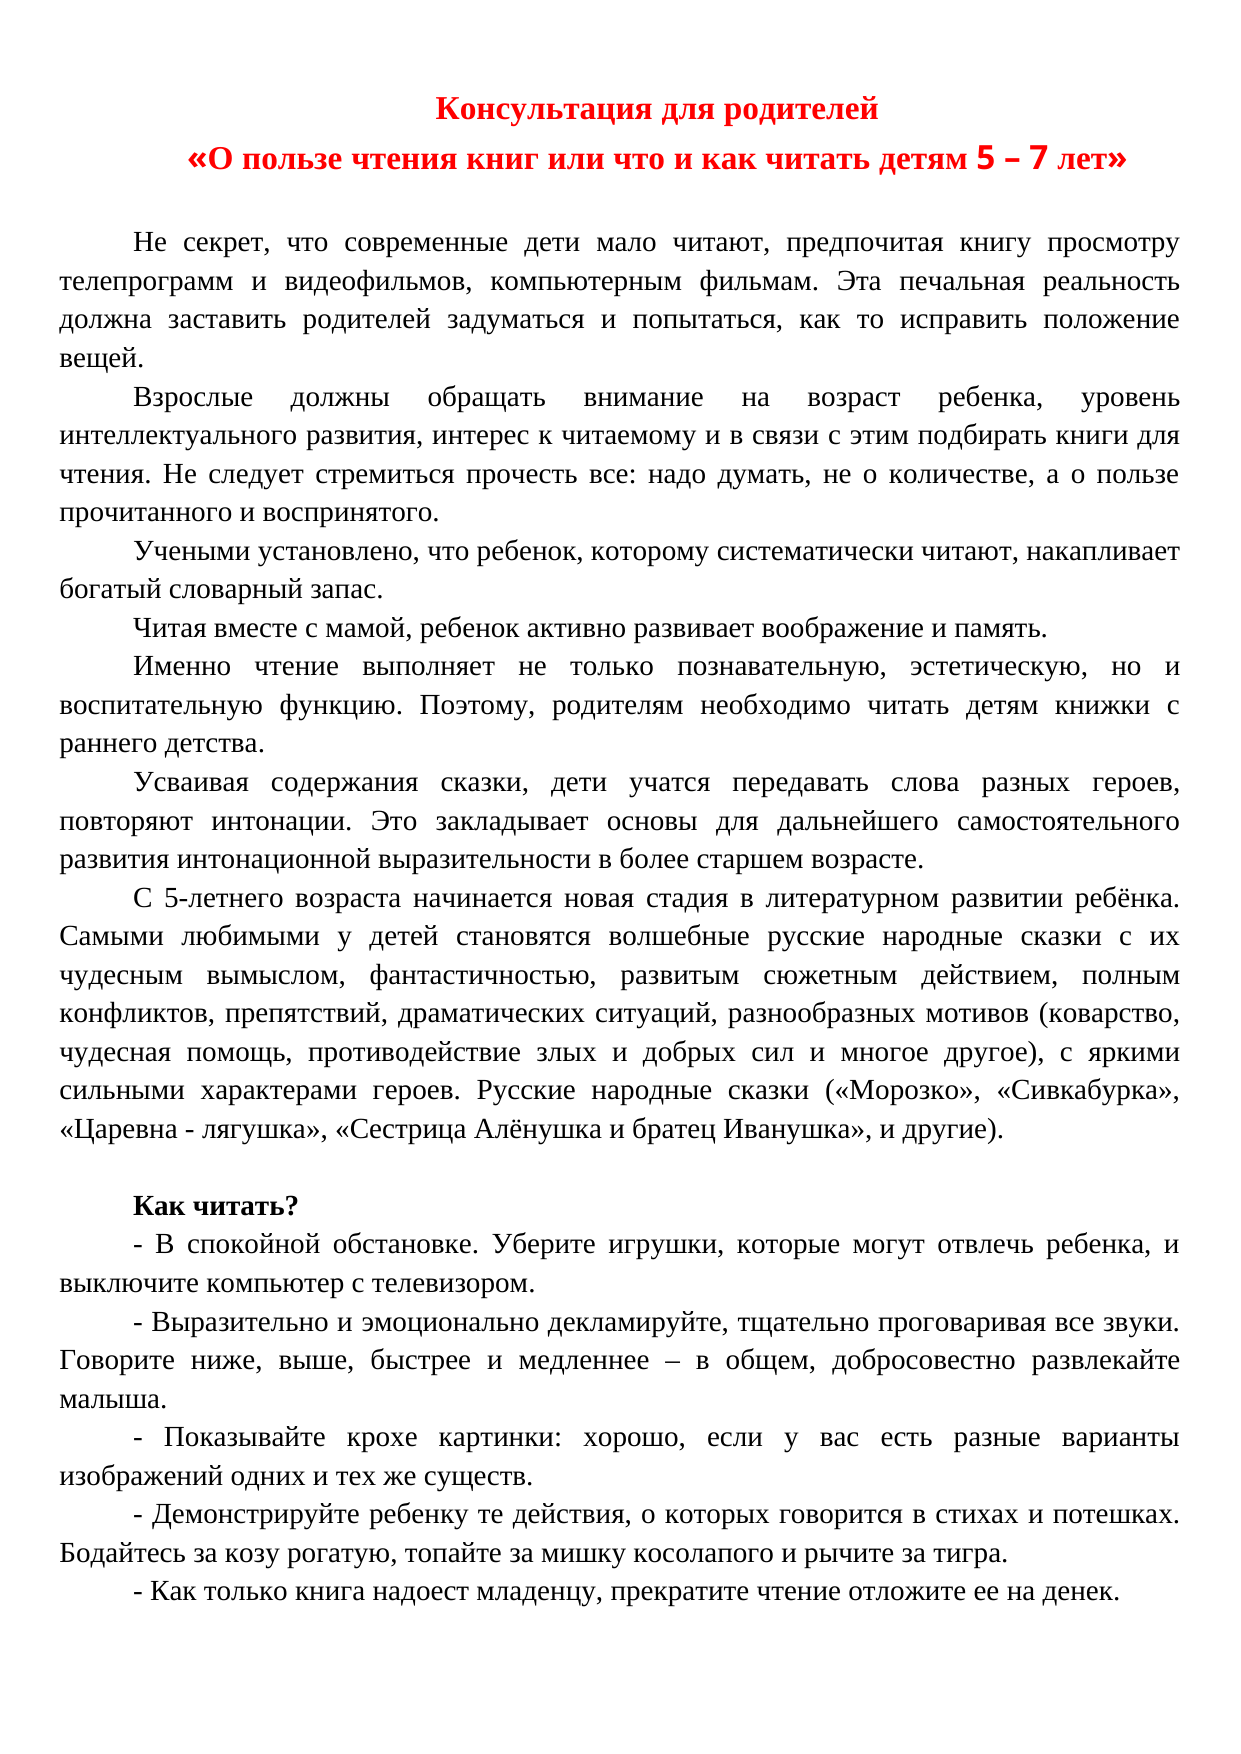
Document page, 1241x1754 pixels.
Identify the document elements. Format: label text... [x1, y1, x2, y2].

text Именно чтение выполняет не только познавательную, эстетическую, но и воспитательную функцию. Поэтому, родителям необходимо читать детям книжки с раннего детства. [59, 648, 1181, 759]
text - Показывайте крохе картинки: хорошо, если у вас есть разные варианты изображений одних и тех же существ. [59, 1419, 1181, 1491]
text Не секрет, что современные дети мало читают, предпочитая книгу просмотру телепрограмм и видеофильмов, компьютерным фильмам. Эта печальная реальность должна заставить родителей задуматься и попытаться, как то исправить положение вещей. [59, 224, 1181, 374]
text Консультация для родителей [59, 89, 1181, 127]
text Учеными установлено, что ребенок, которому систематически читают, накапливает богатый словарный запас. [59, 533, 1181, 605]
text Читая вместе с мамой, ребенок активно развивает воображение и память. [59, 610, 1181, 643]
text - Как только книга надоест младенцу, прекратите чтение отложите ее на денек. [59, 1573, 1181, 1607]
text Как читать? [59, 1188, 1181, 1222]
text С 5-летнего возраста начинается новая стадия в литературном развитии ребёнка. Самыми любимыми у детей становятся волшебные русские народные сказки с их чудесным вымыслом, фантастичностью, развитым сюжетным действием, полным конфликтов, препятствий, драматических ситуаций, разнообразных мотивов (коварство, чудесная помощь, противодействие злых и добрых сил и многое другое), с яркими сильными характерами героев. Русские народные сказки («Морозко», «Сивкабурка», «Царевна - лягушка», «Сестрица Алёнушка и братец Иванушка», и другие). [59, 880, 1181, 1144]
text Усваивая содержания сказки, дети учатся передавать слова разных героев, повторяют интонации. Это закладывает основы для дальнейшего самостоятельного развития интонационной выразительности в более старшем возрасте. [59, 764, 1181, 875]
text «О пользе чтения книг или что и как читать детям 5 – 7 лет» [59, 134, 1181, 179]
text - Выразительно и эмоционально декламируйте, тщательно проговаривая все звуки. Говорите ниже, выше, быстрее и медленнее – в общем, добросовестно развлекайте малыша. [59, 1304, 1181, 1414]
text - В спокойной обстановке. Уберите игрушки, которые могут отвлечь ребенка, и выключите компьютер с телевизором. [59, 1227, 1181, 1299]
text Взрослые должны обращать внимание на возраст ребенка, уровень интеллектуального развития, интерес к читаемому и в связи с этим подбирать книги для чтения. Не следует стремиться прочесть все: надо думать, не о количестве, а о пользе прочитанного и воспринятого. [59, 379, 1181, 528]
text - Демонстрируйте ребенку те действия, о которых говорится в стихах и потешках. Бодайтесь за козу рогатую, топайте за мишку косолапого и рычите за тигра. [59, 1496, 1181, 1568]
